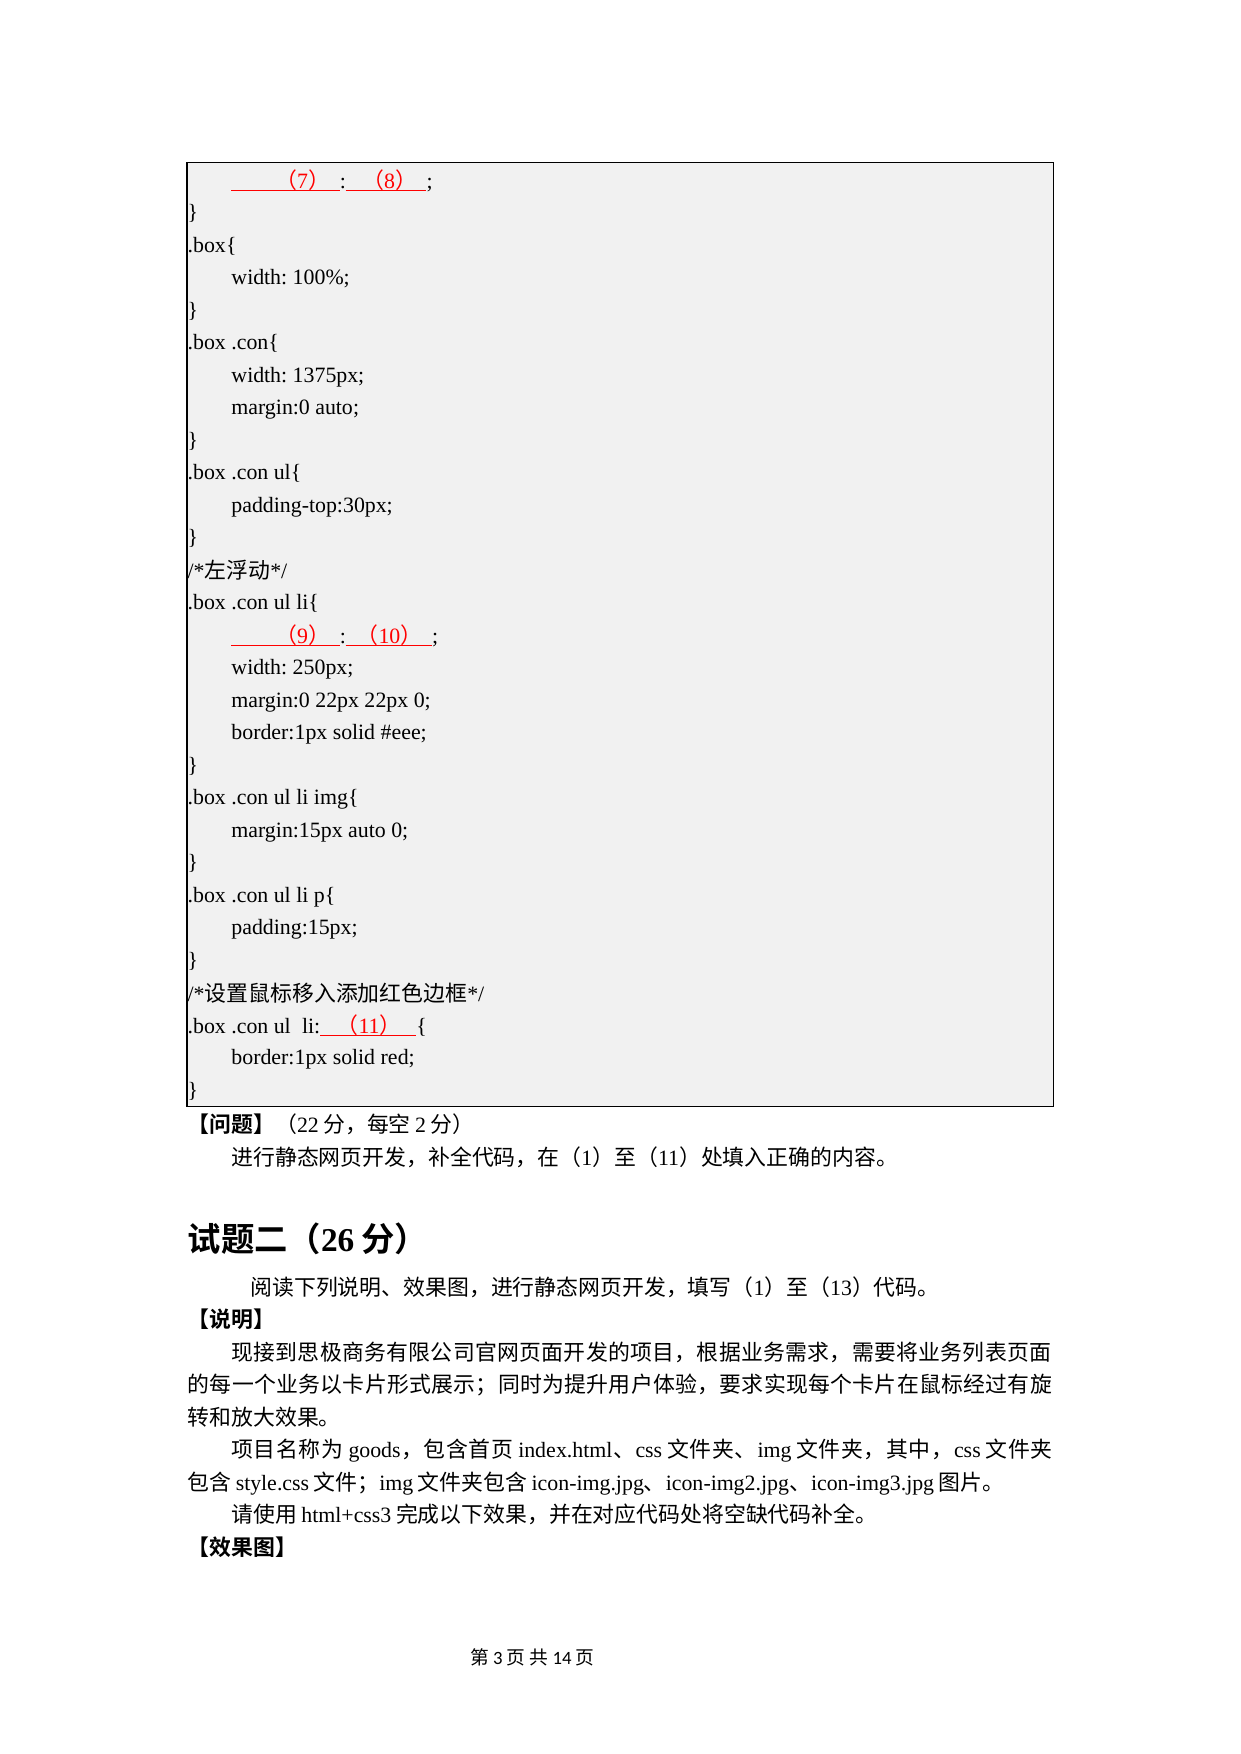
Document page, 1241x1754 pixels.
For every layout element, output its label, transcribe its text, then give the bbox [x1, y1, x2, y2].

text } [188, 1072, 1053, 1106]
text .box{ [188, 228, 1053, 261]
text 【问题】（22分，每空2分） [187, 1107, 1053, 1139]
text 阅读下列说明、效果图，进行静态网页开发，填写（1）至（13）代码。 [187, 1269, 1053, 1302]
text 现接到思极商务有限公司官网页面开发的项目，根据业务需求，需要将业务列表页面的每一个业务以卡片形式展示；同时为提升用户体验，要求实现每个卡片在鼠标经过有旋转和放大效果。 [187, 1334, 1053, 1432]
text } [188, 293, 1053, 326]
text 【效果图】 [187, 1529, 1053, 1562]
text border:1px solid #eee; [188, 716, 1053, 748]
text padding:15px; [188, 911, 1053, 943]
text 【说明】 [187, 1302, 1053, 1334]
text border:1px solid red; [188, 1041, 1053, 1072]
text width: 250px; [188, 651, 1053, 683]
text /*左浮动*/ [188, 553, 1053, 586]
text 进行静态网页开发，补全代码，在（1）至（11）处填入正确的内容。 [187, 1139, 1053, 1172]
text } [188, 423, 1053, 456]
text 请使用html+css3完成以下效果，并在对应代码处将空缺代码补全。 [187, 1497, 1053, 1529]
text .box .con ul li{ [188, 586, 1053, 618]
text width: 1375px; [188, 358, 1053, 391]
text .box .con ul{ [188, 456, 1053, 488]
text .box .con ul li p{ [188, 878, 1053, 911]
text .box .con ul li: （11） { [188, 1008, 1053, 1041]
text （7） : （8） ; [188, 163, 1053, 196]
text margin:0 22px 22px 0; [188, 683, 1053, 716]
text } [188, 521, 1053, 553]
text } [188, 748, 1053, 781]
text } [188, 846, 1053, 878]
text .box .con ul li img{ [188, 781, 1053, 813]
text 项目名称为goods，包含首页index.html、css文件夹、img文件夹，其中，css文件夹包含style.css文件；img文件夹包含icon-img.jpg、icon-img2.jpg、icon-img3.jpg图片。 [187, 1432, 1053, 1497]
text margin:0 auto; [188, 391, 1053, 423]
subtitle 试题二（26分） [187, 1204, 1053, 1269]
text padding-top:30px; [188, 488, 1053, 521]
text （9） : （10） ; [188, 618, 1053, 651]
text .box .con{ [188, 326, 1053, 358]
text margin:15px auto 0; [188, 813, 1053, 846]
text width: 100%; [188, 261, 1053, 293]
text } [188, 196, 1053, 228]
text } [188, 943, 1053, 976]
text /*设置鼠标移入添加红色边框*/ [188, 976, 1053, 1008]
